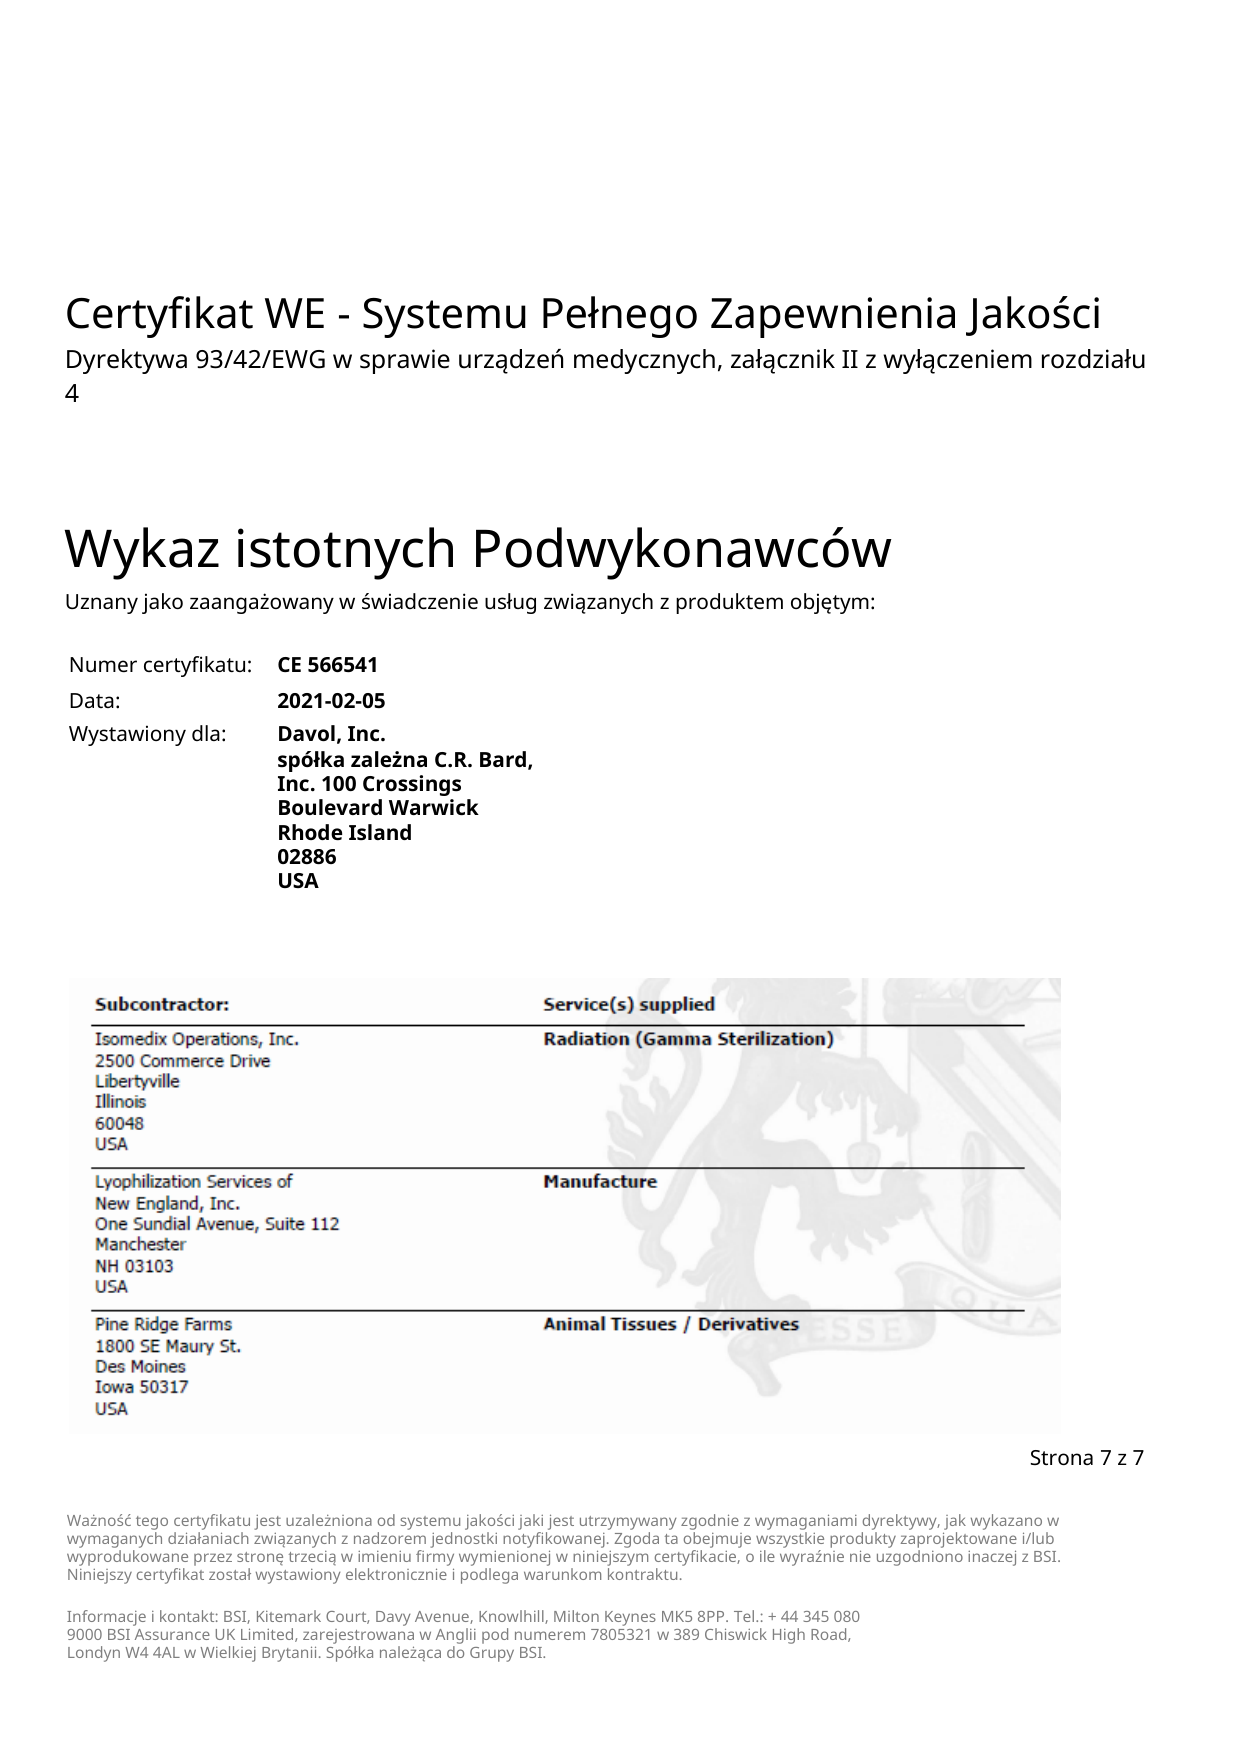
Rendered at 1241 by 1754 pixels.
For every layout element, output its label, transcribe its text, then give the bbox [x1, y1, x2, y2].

picture [68, 978, 1061, 1434]
text Dyrektywa 93/42/EWG w sprawie urządzeń medycznych, załącznik II z wyłączeniem rozdziału 4 [64, 342, 1155, 410]
text Uznany jako zaangażowany w świadczenie usług związanych z produktem objętym: [64, 587, 1155, 615]
text Wystawiony dla: Davol, Inc. [69, 722, 1155, 747]
subtitle Certyfikat WE - Systemu Pełnego Zapewnienia Jakości [64, 284, 1155, 341]
text spółka zależna C.R. Bard, Inc. 100 Crossings Boulevard Warwick [277, 747, 572, 821]
text Numer certyfikatu: CE 566541 [69, 650, 1155, 679]
text Data: 2021-02-05 [69, 686, 1155, 714]
text Rhode Island 02886 [277, 821, 418, 869]
text Wykaz istotnych Podwykonawców [64, 512, 1155, 583]
text USA [277, 869, 1155, 893]
